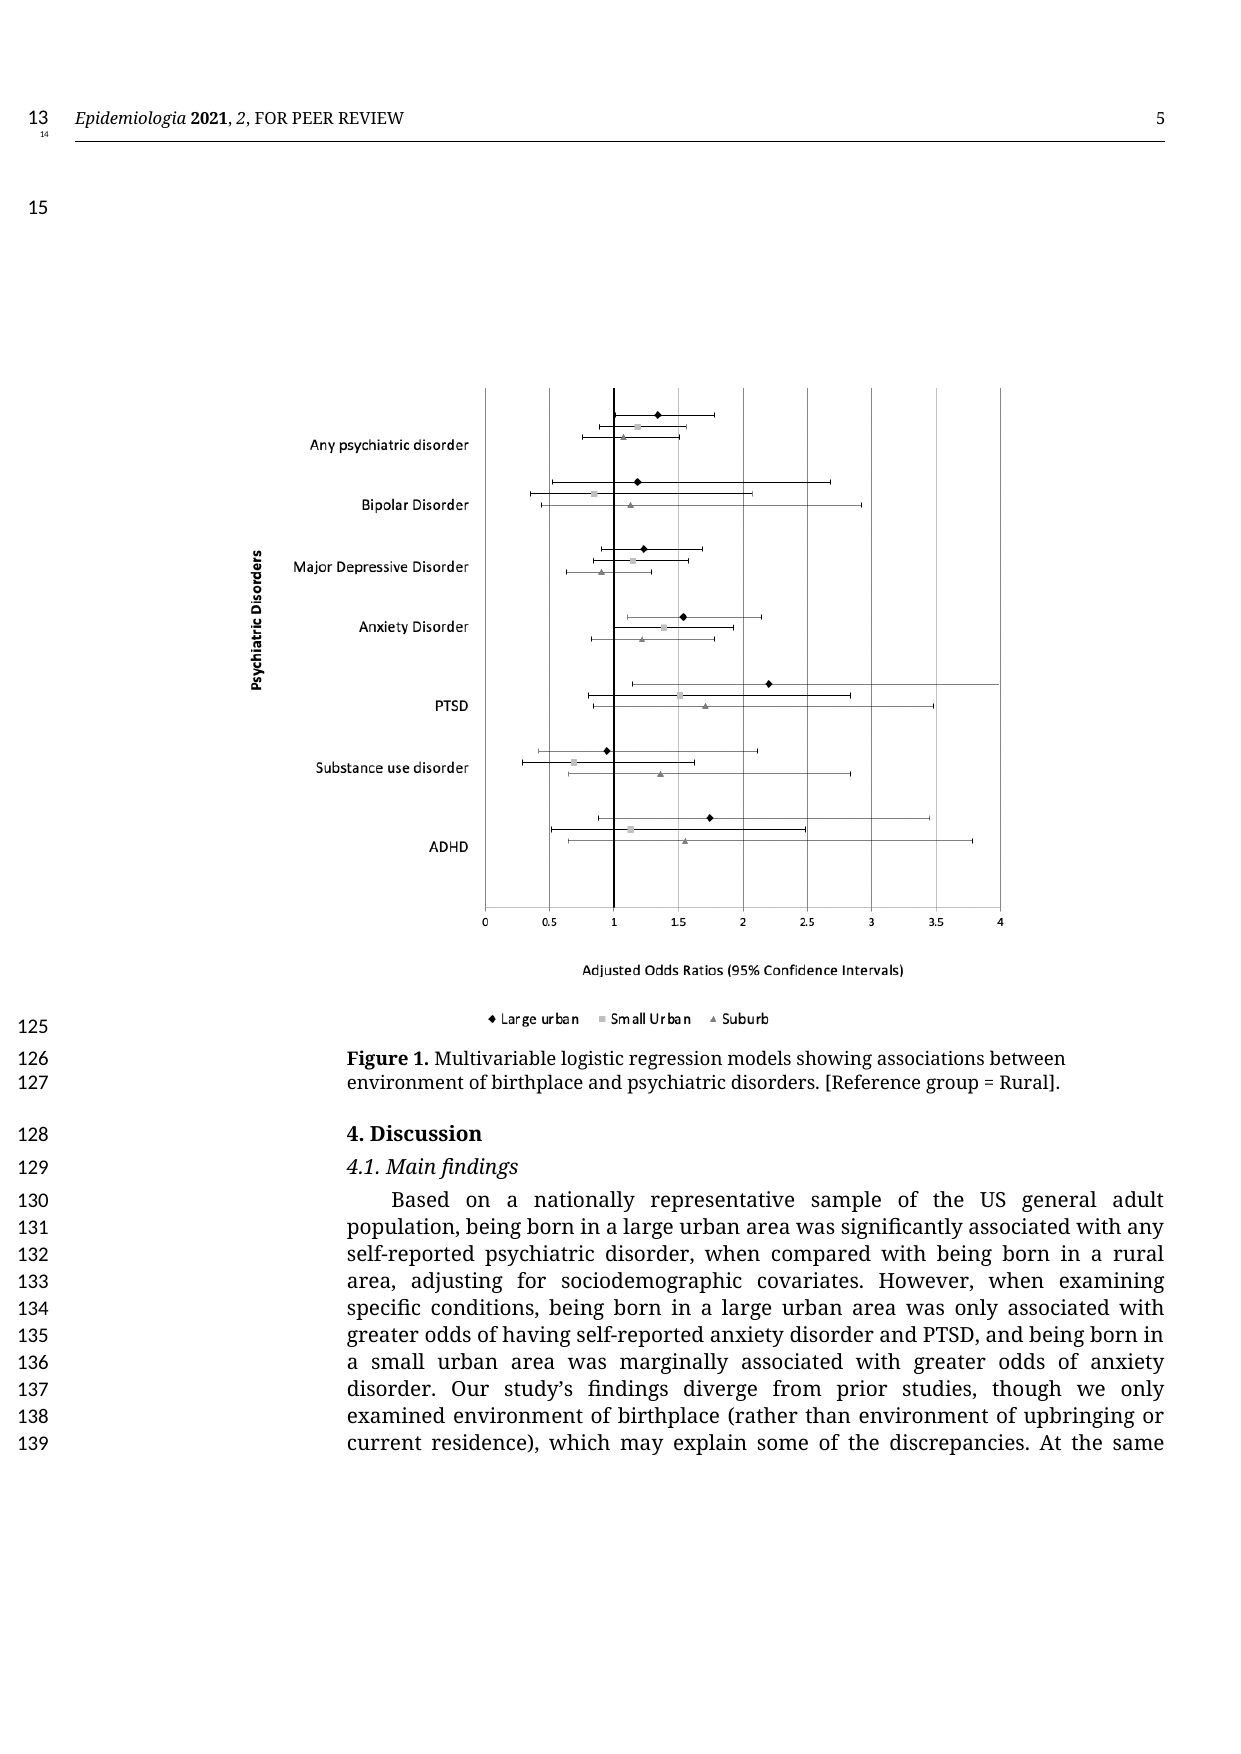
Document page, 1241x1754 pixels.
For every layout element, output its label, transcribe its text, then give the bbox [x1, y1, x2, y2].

picture [222, 388, 1018, 1034]
subtitle 4.1. Main findings [347, 1153, 1165, 1180]
text Figure 1. Multivariable logistic regression models showing associations between environment of birthplace and psychiatric disorders. [Reference group = Rural]. [347, 1046, 1165, 1095]
subtitle 4. Discussion [347, 1120, 1165, 1147]
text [347, 1186, 1165, 1457]
